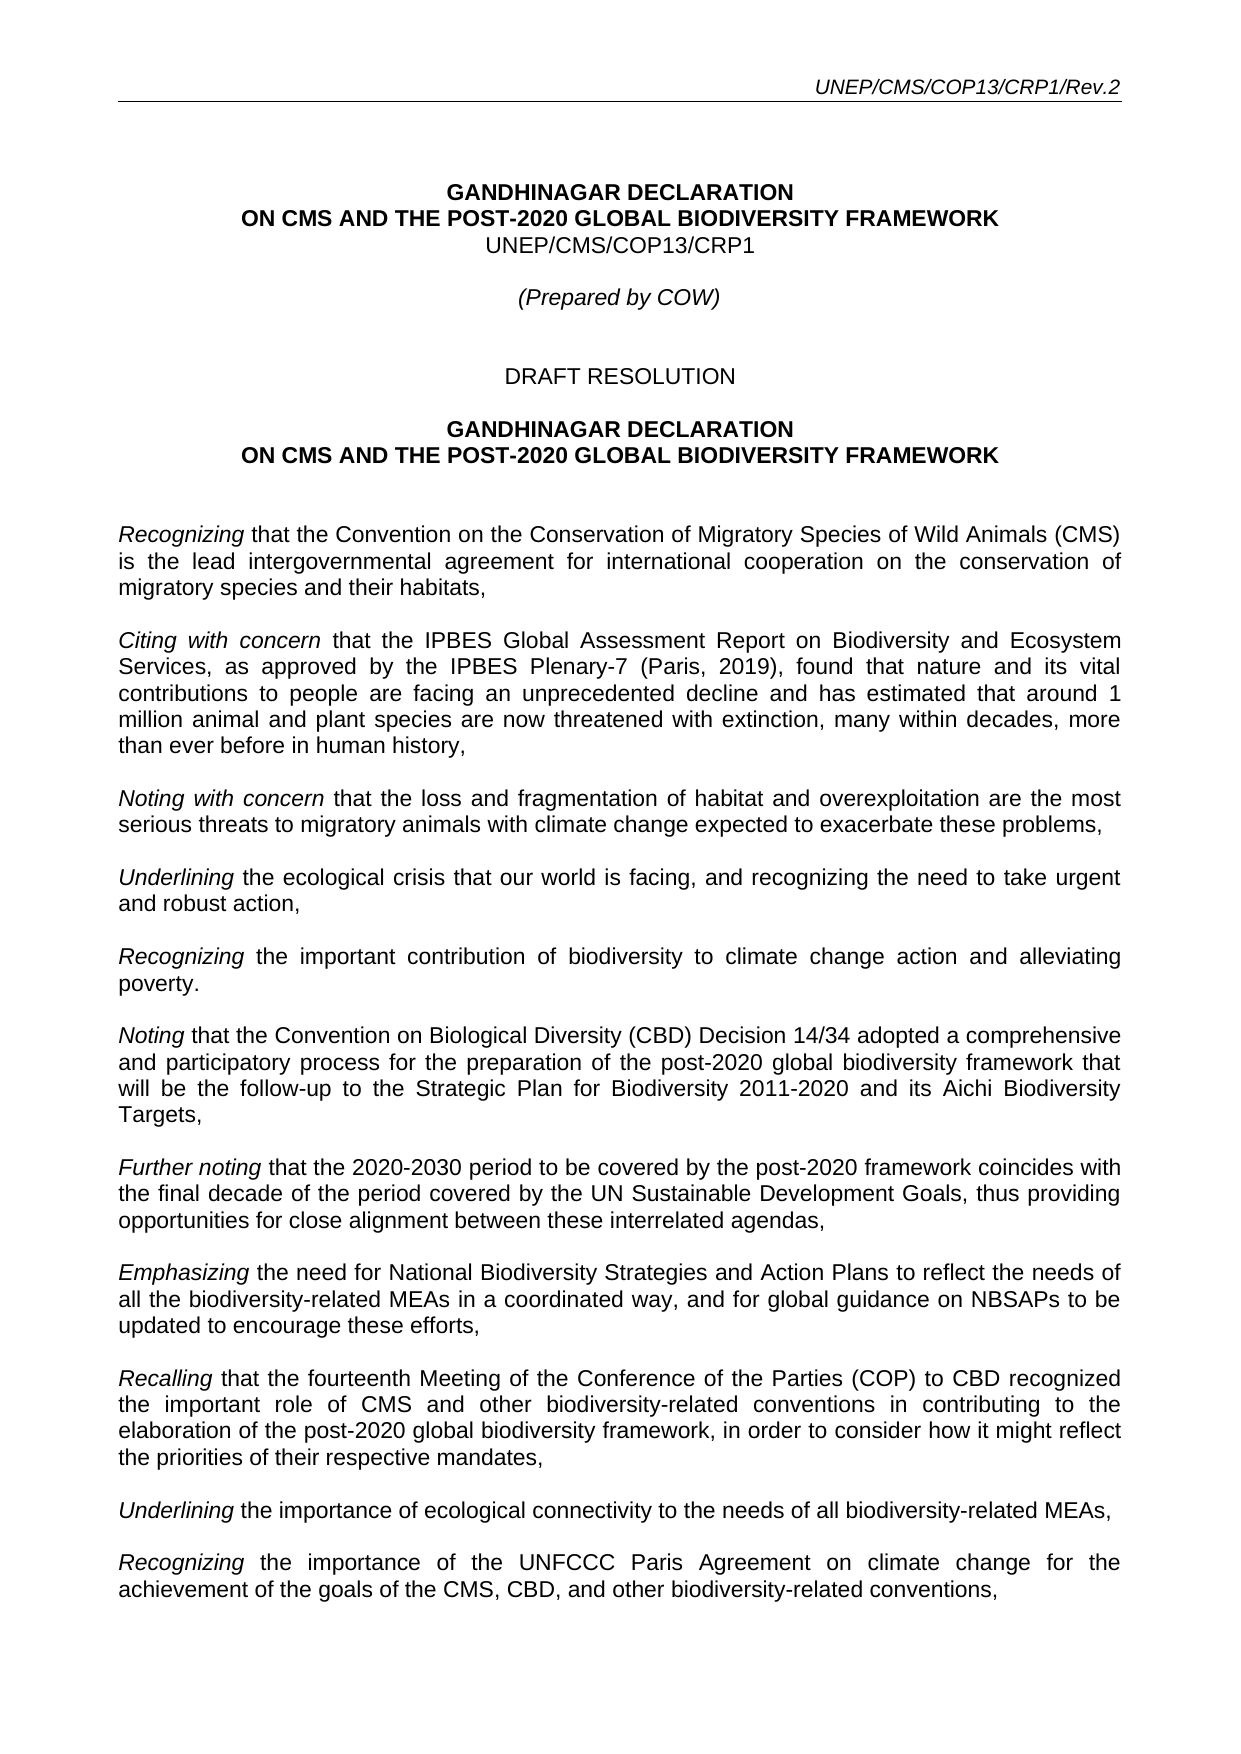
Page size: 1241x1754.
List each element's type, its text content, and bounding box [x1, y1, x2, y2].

text ON CMS AND THE POST-2020 GLOBAL BIODIVERSITY FRAMEWORK [118, 442, 1122, 469]
text Noting with concern that the loss and fragmentation of habitat and overexploitation are the most serious threats to migratory animals with climate change expected to exacerbate these problems, [118, 785, 1122, 838]
text UNEP/CMS/COP13/CRP1 [118, 232, 1122, 258]
text Citing with concern that the IPBES Global Assessment Report on Biodiversity and Ecosystem Services, as approved by the IPBES Plenary-7 (Paris, 2019), found that nature and its vital contributions to people are facing an unprecedented decline and has estimated that around 1 million animal and plant species are now threatened with extinction, many within decades, more than ever before in human history, [118, 627, 1122, 759]
text Noting that the Convention on Biological Diversity (CBD) Decision 14/34 adopted a comprehensive and participatory process for the preparation of the post-2020 global biodiversity framework that will be the follow-up to the Strategic Plan for Biodiversity 2011-2020 and its Aichi Biodiversity Targets, [118, 1022, 1122, 1128]
text Recognizing the important contribution of biodiversity to climate change action and alleviating poverty. [118, 943, 1122, 996]
text DRAFT RESOLUTION [118, 363, 1122, 390]
text Recognizing the importance of the UNFCCC Paris Agreement on climate change for the achievement of the goals of the CMS, CBD, and other biodiversity-related conventions, [118, 1549, 1122, 1602]
text Underlining the ecological crisis that our world is facing, and recognizing the need to take urgent and robust action, [118, 864, 1122, 917]
text ON CMS AND THE POST-2020 GLOBAL BIODIVERSITY FRAMEWORK [118, 205, 1122, 232]
text Further noting that the 2020-2030 period to be covered by the post-2020 framework coincides with the final decade of the period covered by the UN Sustainable Development Goals, thus providing opportunities for close alignment between these interrelated agendas, [118, 1154, 1122, 1233]
text Emphasizing the need for National Biodiversity Strategies and Action Plans to reflect the needs of all the biodiversity-related MEAs in a coordinated way, and for global guidance on NBSAPs to be updated to encourage these efforts, [118, 1259, 1122, 1338]
text GANDHINAGAR DECLARATION [118, 179, 1122, 205]
text Recognizing that the Convention on the Conservation of Migratory Species of Wild Animals (CMS) is the lead intergovernmental agreement for international cooperation on the conservation of migratory species and their habitats, [118, 521, 1122, 601]
text (Prepared by COW) [118, 284, 1122, 311]
text Underlining the importance of ecological connectivity to the needs of all biodiversity-related MEAs, [118, 1497, 1122, 1523]
text GANDHINAGAR DECLARATION [118, 416, 1122, 442]
text Recalling that the fourteenth Meeting of the Conference of the Parties (COP) to CBD recognized the important role of CMS and other biodiversity-related conventions in contributing to the elaboration of the post-2020 global biodiversity framework, in order to consider how it might reflect the priorities of their respective mandates, [118, 1365, 1122, 1470]
